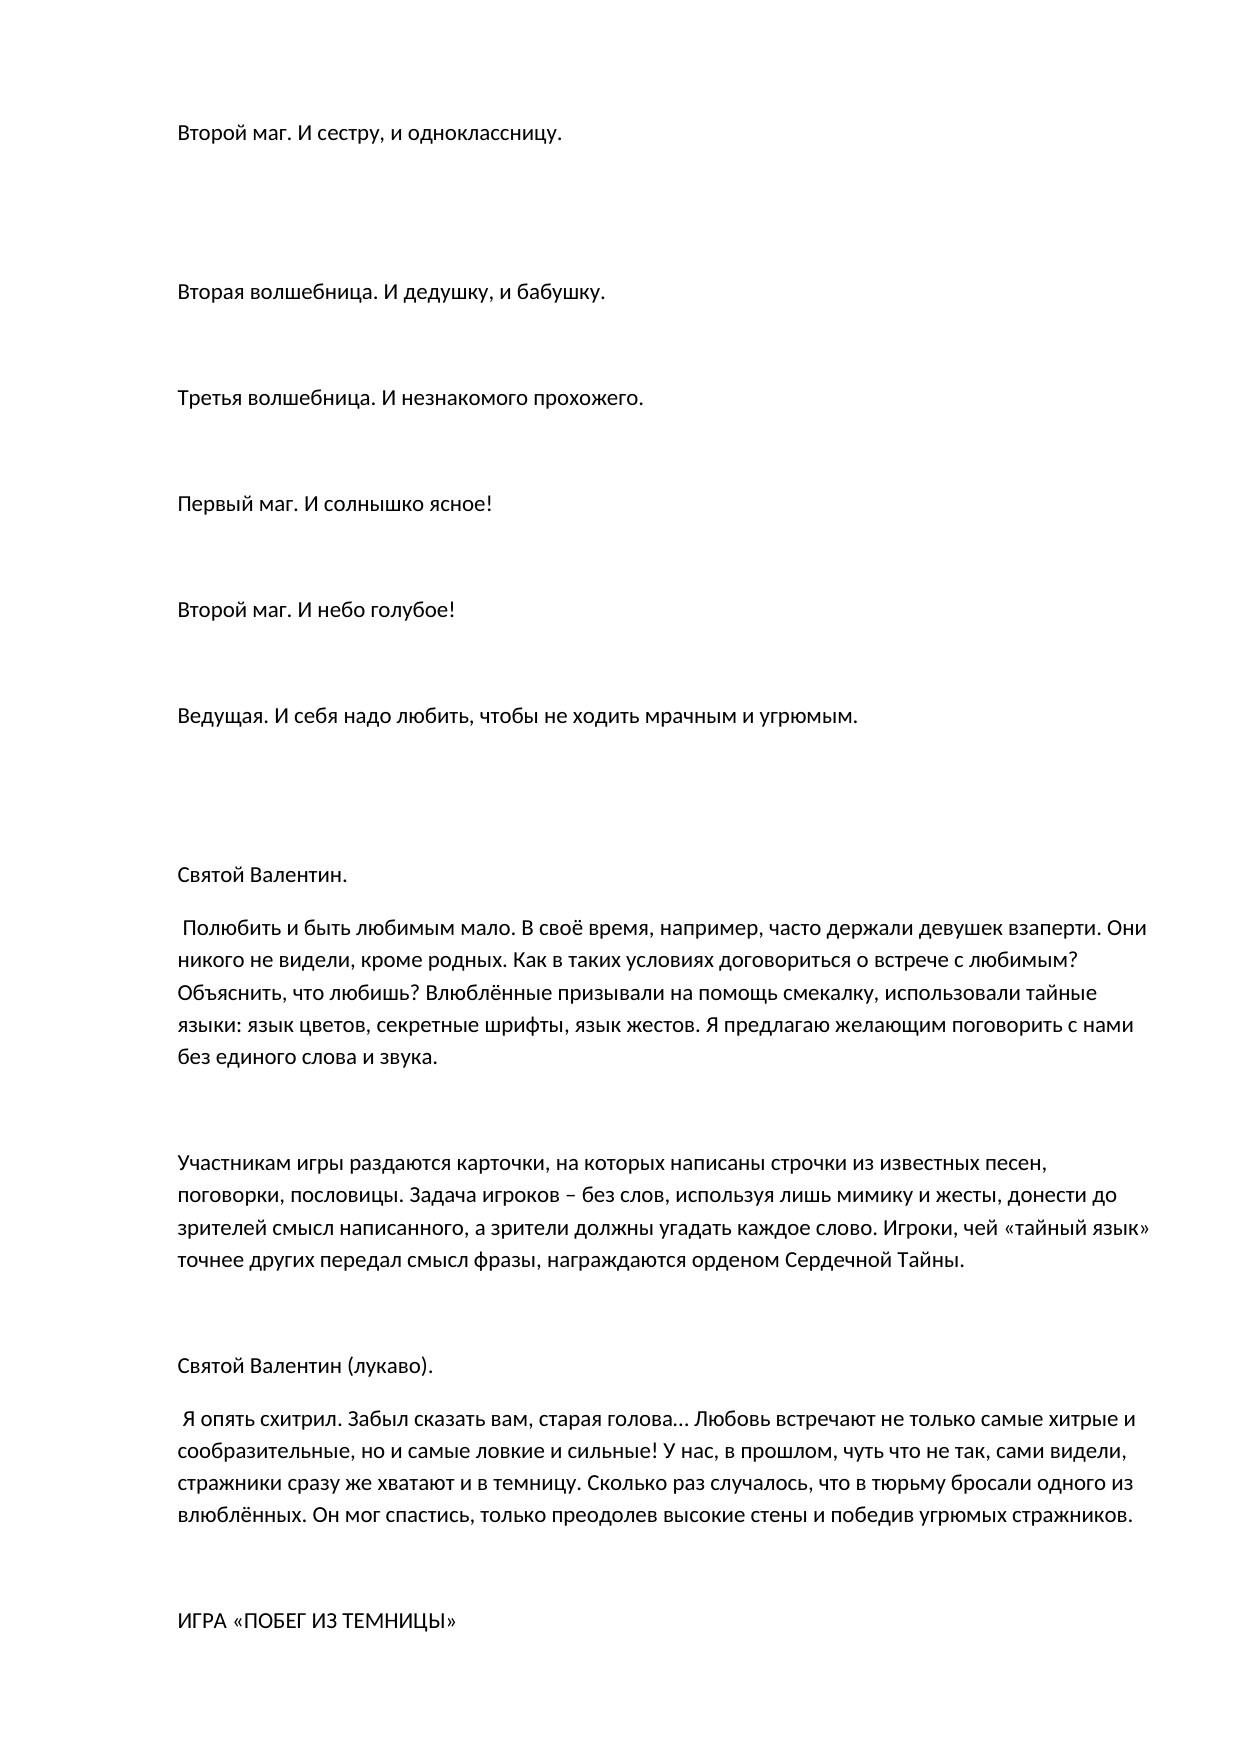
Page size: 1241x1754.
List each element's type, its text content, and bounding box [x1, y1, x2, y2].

text Ведущая. И себя надо любить, чтобы не ходить мрачным и угрюмым. [177, 701, 1152, 729]
text Второй маг. И сестру, и одноклассницу. [177, 118, 1152, 146]
text Третья волшебница. И незнакомого прохожего. [177, 383, 1152, 411]
text Участникам игры раздаются карточки, на которых написаны строчки из известных песен, поговорки, пословицы. Задача игроков – без слов, используя лишь мимику и жесты, донести до зрителей смысл написанного, а зрители должны угадать каждое слово. Игроки, чей «тайный язык» точнее других передал смысл фразы, награждаются орденом Сердечной Тайны. [177, 1148, 1152, 1273]
text Святой Валентин. [177, 860, 1152, 888]
text Святой Валентин (лукаво). [177, 1351, 1152, 1379]
text ИГРА «ПОБЕГ ИЗ ТЕМНИЦЫ» [177, 1606, 1152, 1634]
text Вторая волшебница. И дедушку, и бабушку. [177, 277, 1152, 305]
text Я опять схитрил. Забыл сказать вам, старая голова… Любовь встречают не только самые хитрые и сообразительные, но и самые ловкие и сильные! У нас, в прошлом, чуть что не так, сами видели, стражники сразу же хватают и в темницу. Сколько раз случалось, что в тюрьму бросали одного из влюблённых. Он мог спастись, только преодолев высокие стены и победив угрюмых стражников. [177, 1404, 1152, 1528]
text Полюбить и быть любимым мало. В своё время, например, часто держали девушек взаперти. Они никого не видели, кроме родных. Как в таких условиях договориться о встрече с любимым? Объяснить, что любишь? Влюблённые призывали на помощь смекалку, использовали тайные языки: язык цветов, секретные шрифты, язык жестов. Я предлагаю желающим поговорить с нами без единого слова и звука. [177, 913, 1152, 1070]
text Второй маг. И небо голубое! [177, 595, 1152, 623]
text Первый маг. И солнышко ясное! [177, 489, 1152, 517]
